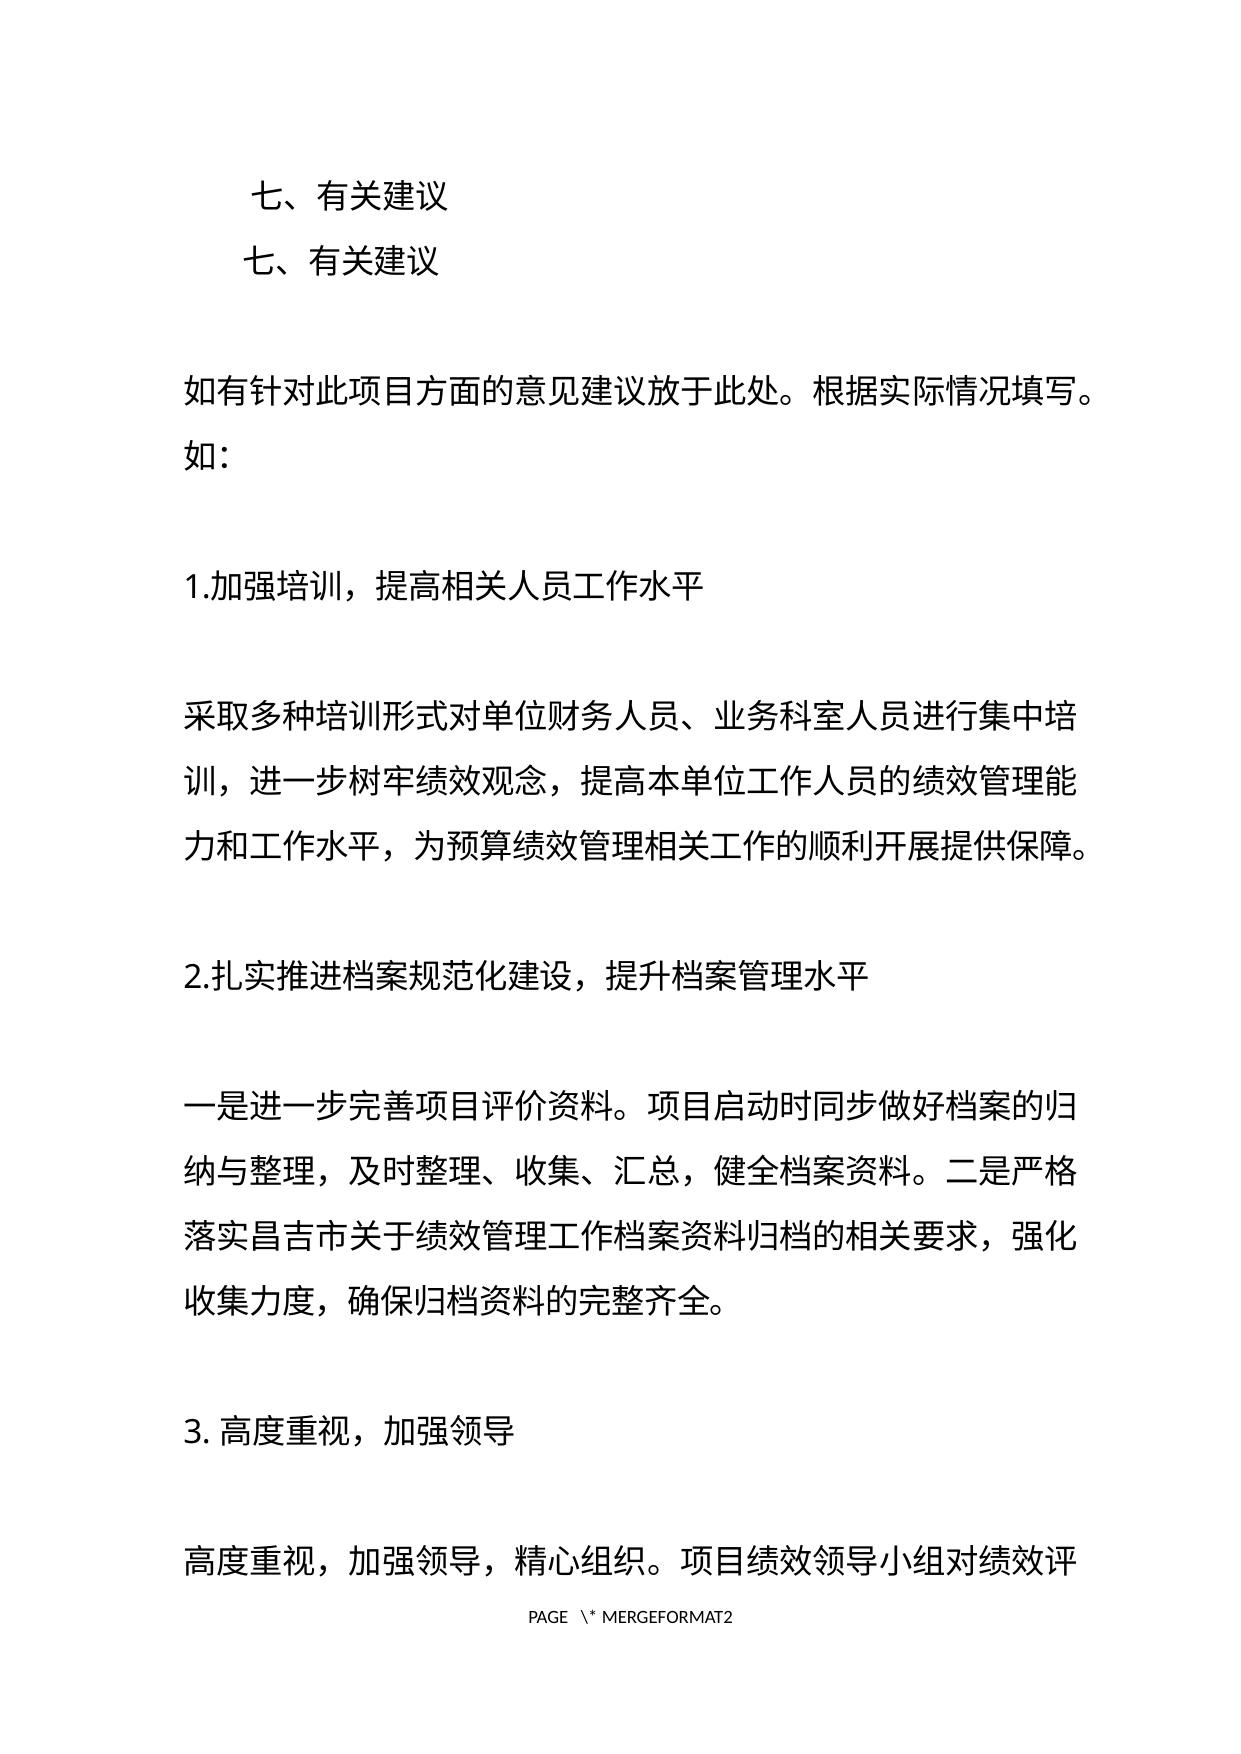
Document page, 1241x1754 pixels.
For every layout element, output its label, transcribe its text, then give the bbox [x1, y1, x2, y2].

text 七、有关建议 [183, 162, 1078, 227]
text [183, 227, 1078, 1592]
